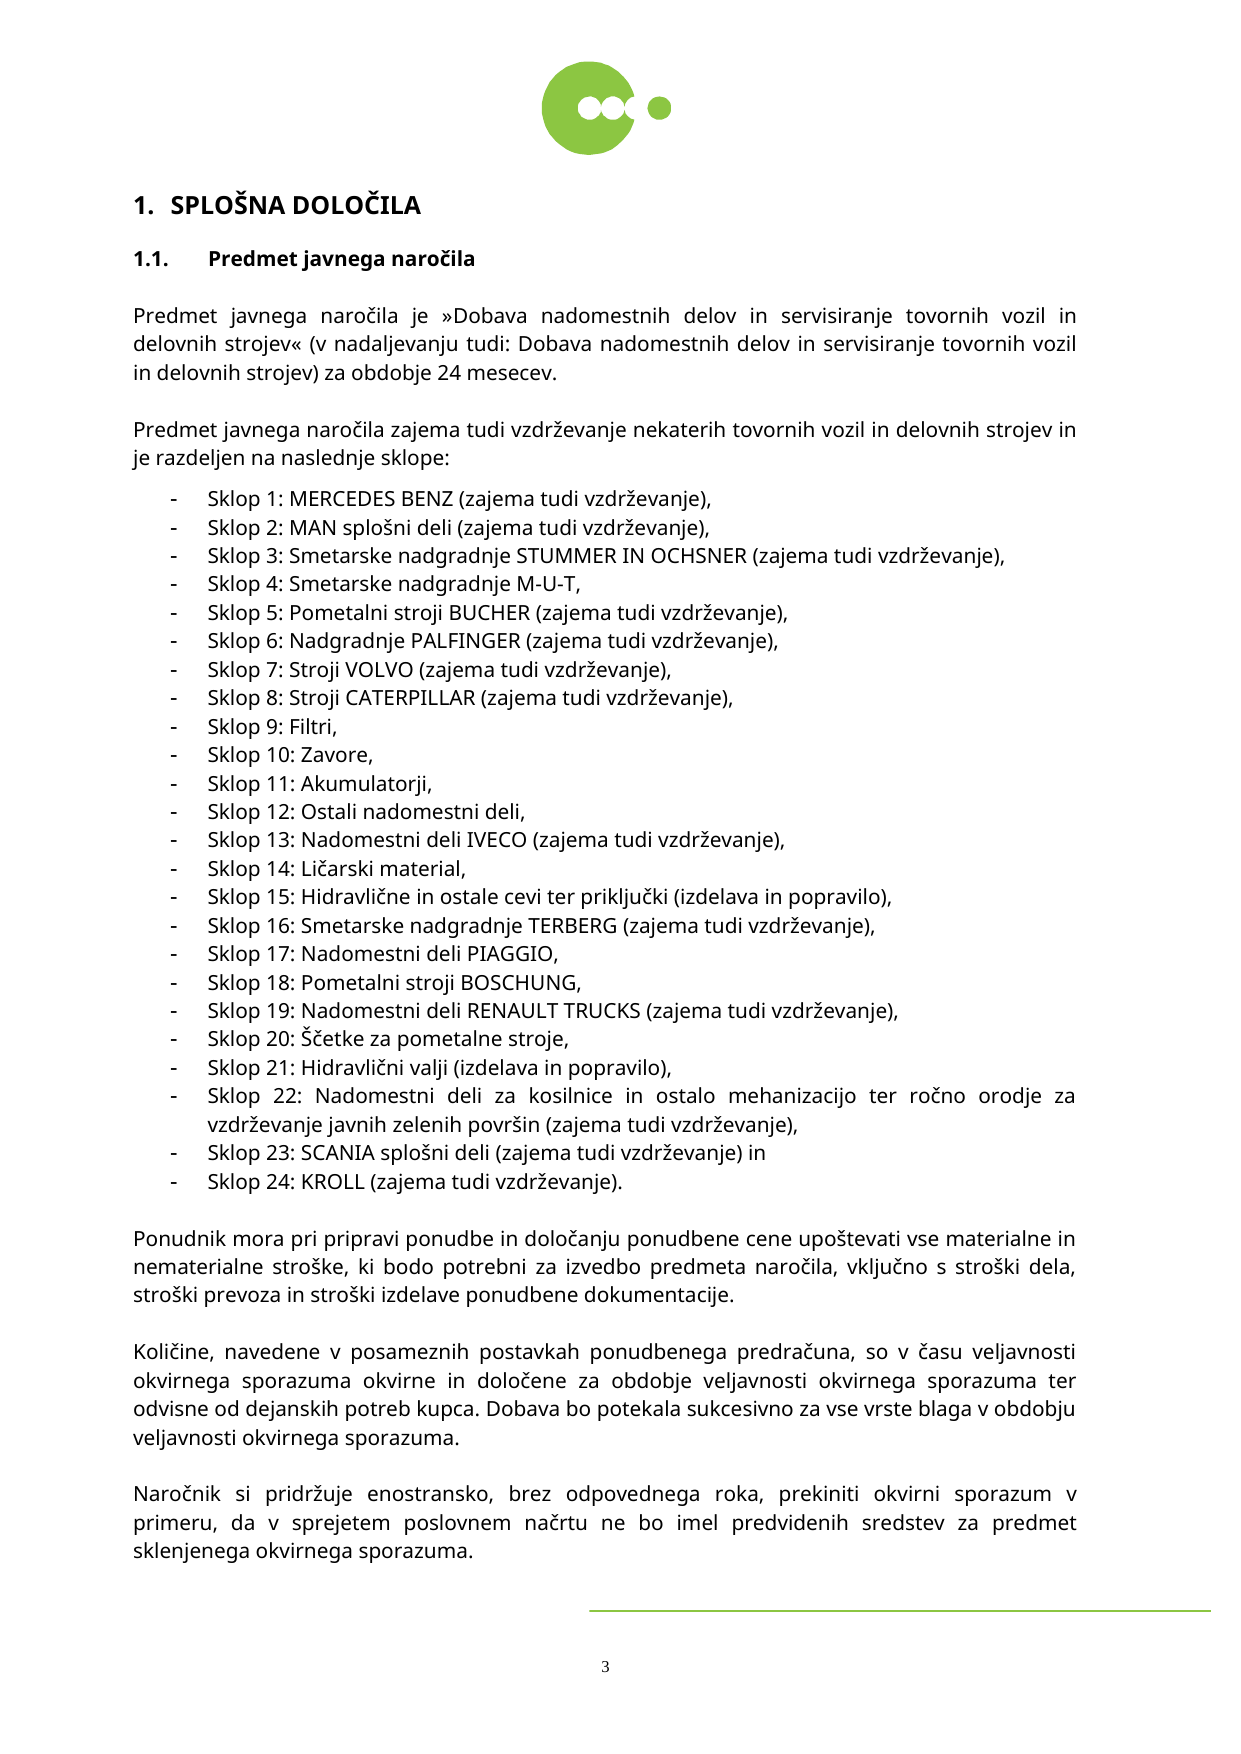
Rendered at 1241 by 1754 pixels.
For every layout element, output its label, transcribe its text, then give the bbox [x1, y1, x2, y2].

list Sklop 14: Ličarski material, [170, 854, 1078, 882]
list Sklop 4: Smetarske nadgradnje M-U-T, [170, 569, 1078, 598]
text Količine, navedene v posameznih postavkah ponudbenega predračuna, so v času veljavnosti okvirnega sporazuma okvirne in določene za obdobje veljavnosti okvirnega sporazuma ter odvisne od dejanskih potreb kupca. Dobava bo potekala sukcesivno za vse vrste blaga v obdobju veljavnosti okvirnega sporazuma. [133, 1337, 1078, 1451]
text Naročnik si pridržuje enostransko, brez odpovednega roka, prekiniti okvirni sporazum v primeru, da v sprejetem poslovnem načrtu ne bo imel predvidenih sredstev za predmet sklenjenega okvirnega sporazuma. [133, 1479, 1078, 1565]
list Sklop 12: Ostali nadomestni deli, [170, 797, 1078, 826]
list Sklop 5: Pometalni stroji BUCHER (zajema tudi vzdrževanje), [170, 598, 1078, 626]
list Sklop 24: KROLL (zajema tudi vzdrževanje). [170, 1167, 1078, 1195]
list Sklop 18: Pometalni stroji BOSCHUNG, [170, 968, 1078, 996]
text Predmet javnega naročila je »Dobava nadomestnih delov in servisiranje tovornih vozil in delovnih strojev« (v nadaljevanju tudi: Dobava nadomestnih delov in servisiranje tovornih vozil in delovnih strojev) za obdobje 24 mesecev. [133, 301, 1078, 386]
list Sklop 13: Nadomestni deli IVECO (zajema tudi vzdrževanje), [170, 826, 1078, 854]
text Predmet javnega naročila zajema tudi vzdrževanje nekaterih tovornih vozil in delovnih strojev in je razdeljen na naslednje sklope: [133, 415, 1078, 472]
list Sklop 9: Filtri, [170, 712, 1078, 740]
list Sklop 21: Hidravlični valji (izdelava in popravilo), [170, 1053, 1078, 1081]
list Sklop 17: Nadomestni deli PIAGGIO, [170, 939, 1078, 968]
list Sklop 20: Ščetke za pometalne stroje, [170, 1024, 1078, 1053]
list Sklop 15: Hidravlične in ostale cevi ter priključki (izdelava in popravilo), [170, 882, 1078, 911]
list Sklop 1: MERCEDES BENZ (zajema tudi vzdrževanje), [170, 484, 1078, 513]
list Sklop 19: Nadomestni deli RENAULT TRUCKS (zajema tudi vzdrževanje), [170, 996, 1078, 1024]
list SPLOŠNA DOLOČILA [133, 187, 1078, 222]
list Sklop 8: Stroji CATERPILLAR (zajema tudi vzdrževanje), [170, 683, 1078, 712]
list Sklop 11: Akumulatorji, [170, 769, 1078, 797]
list Sklop 6: Nadgradnje PALFINGER (zajema tudi vzdrževanje), [170, 626, 1078, 655]
list Predmet javnega naročila [133, 244, 1078, 273]
list Sklop 3: Smetarske nadgradnje STUMMER IN OCHSNER (zajema tudi vzdrževanje), [170, 541, 1078, 569]
list Sklop 23: SCANIA splošni deli (zajema tudi vzdrževanje) in [170, 1138, 1078, 1167]
list Sklop 7: Stroji VOLVO (zajema tudi vzdrževanje), [170, 655, 1078, 683]
list Sklop 22: Nadomestni deli za kosilnice in ostalo mehanizacijo ter ročno orodje za vzdrževanje javnih zelenih površin (zajema tudi vzdrževanje), [170, 1081, 1078, 1138]
list Sklop 2: MAN splošni deli (zajema tudi vzdrževanje), [170, 513, 1078, 541]
list Sklop 10: Zavore, [170, 740, 1078, 769]
list Sklop 16: Smetarske nadgradnje TERBERG (zajema tudi vzdrževanje), [170, 911, 1078, 939]
text Ponudnik mora pri pripravi ponudbe in določanju ponudbene cene upoštevati vse materialne in nematerialne stroške, ki bodo potrebni za izvedbo predmeta naročila, vključno s stroški dela, stroški prevoza in stroški izdelave ponudbene dokumentacije. [133, 1224, 1078, 1309]
